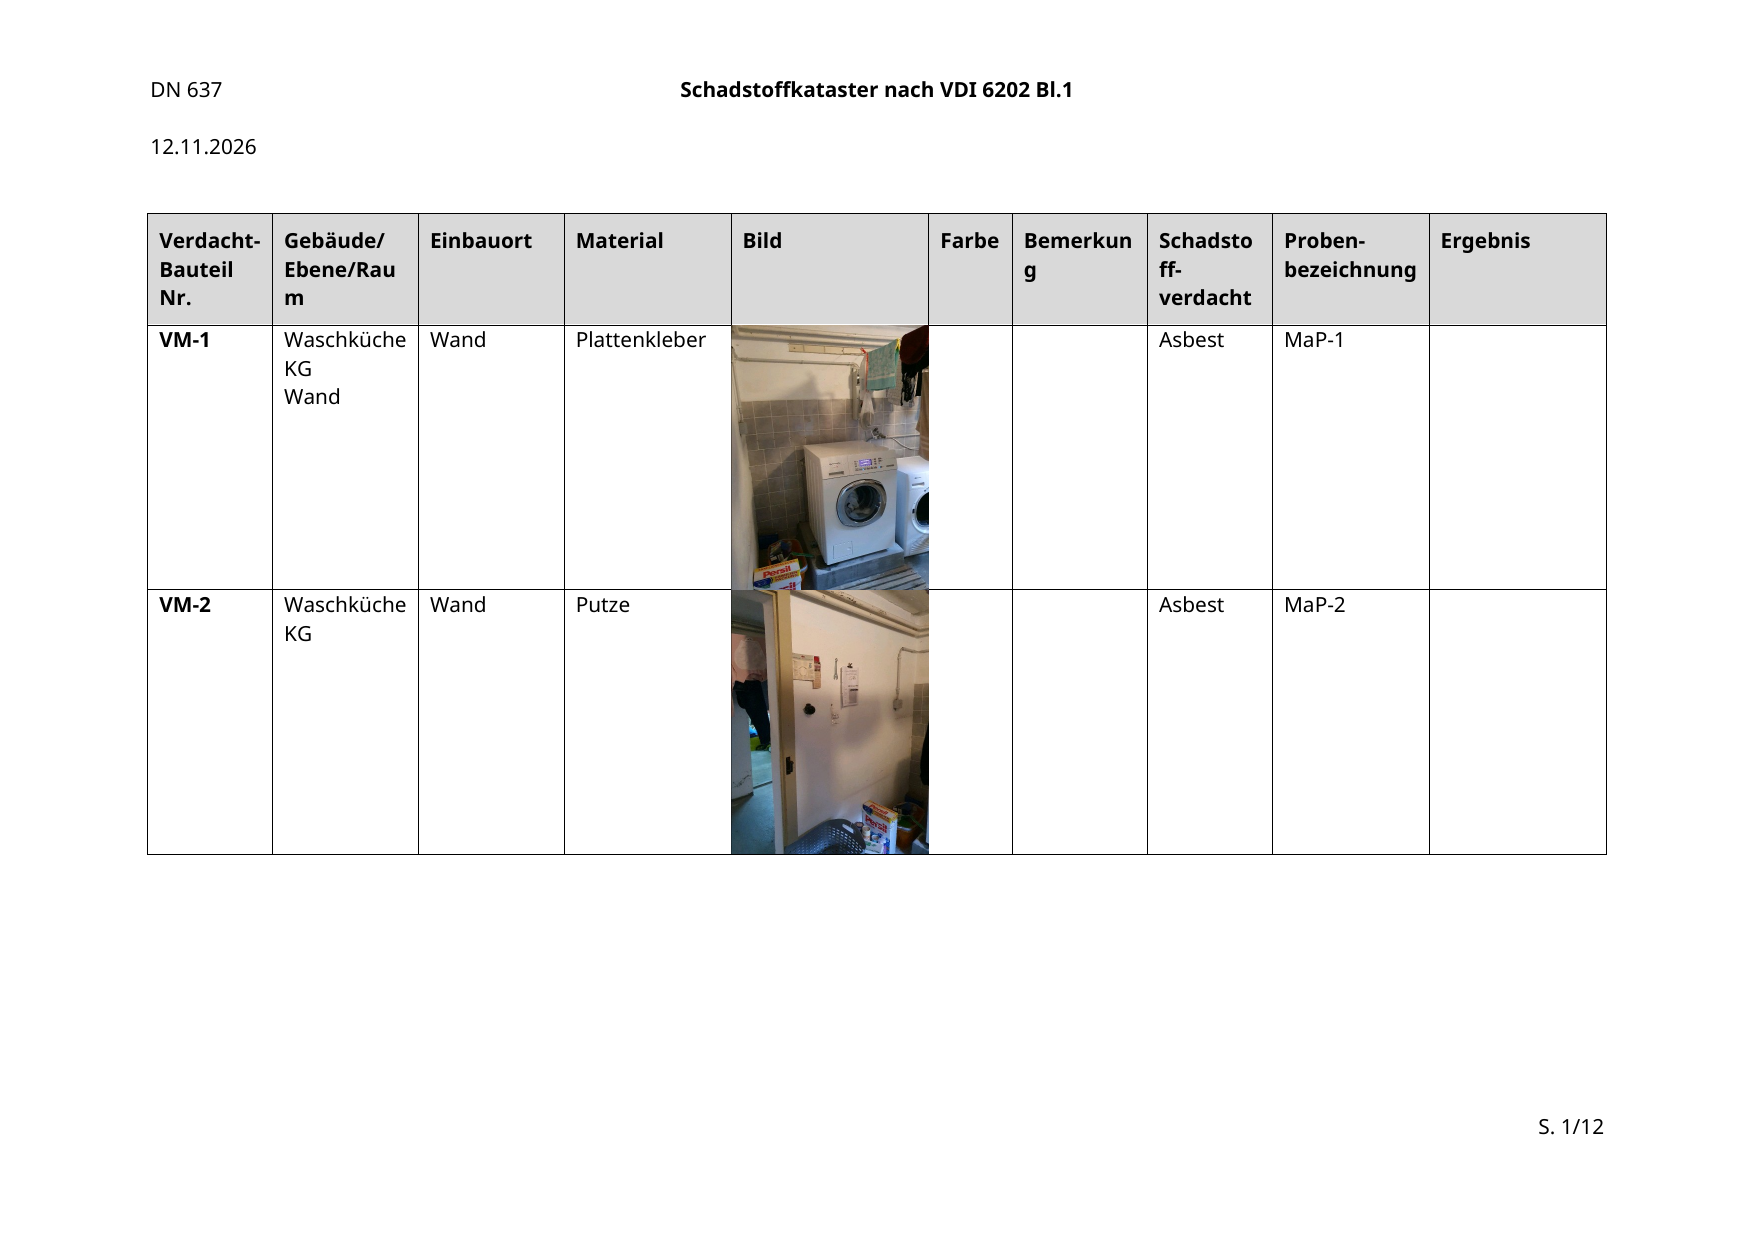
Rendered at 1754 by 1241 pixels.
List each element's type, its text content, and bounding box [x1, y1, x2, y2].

table_cell [929, 590, 1012, 854]
table_header Material [565, 214, 731, 324]
table_cell Plattenkleber [565, 326, 731, 589]
table_header Proben-bezeichnung [1273, 214, 1429, 324]
table_header Gebäude/ Ebene/Raum [273, 214, 418, 324]
picture [731, 325, 929, 854]
table_cell [929, 326, 1012, 589]
table_cell Waschküche KG Wand [273, 326, 418, 589]
table_cell Asbest [1148, 590, 1272, 854]
table_header Verdacht-Bauteil Nr. [148, 214, 272, 324]
table_header Schadstoff-verdacht [1148, 214, 1272, 324]
table_cell [1430, 590, 1606, 854]
table_cell [1430, 326, 1606, 589]
table_cell VM-2 [148, 590, 272, 854]
table_cell Wand [419, 590, 564, 854]
table_cell Wand [419, 326, 564, 589]
table_cell Waschküche KG [273, 590, 418, 854]
table_header Ergebnis [1430, 214, 1606, 324]
table_header Bemerkung [1013, 214, 1147, 324]
table_header Farbe [929, 214, 1012, 324]
table_cell [1013, 326, 1147, 589]
table_header Einbauort [419, 214, 564, 324]
table_cell [1013, 590, 1147, 854]
table_cell Putze [565, 590, 731, 854]
table_cell MaP-2 [1273, 590, 1429, 854]
table_cell VM-1 [148, 326, 272, 589]
table_cell MaP-1 [1273, 326, 1429, 589]
table_header Bild [732, 214, 928, 324]
table_cell Asbest [1148, 326, 1272, 589]
